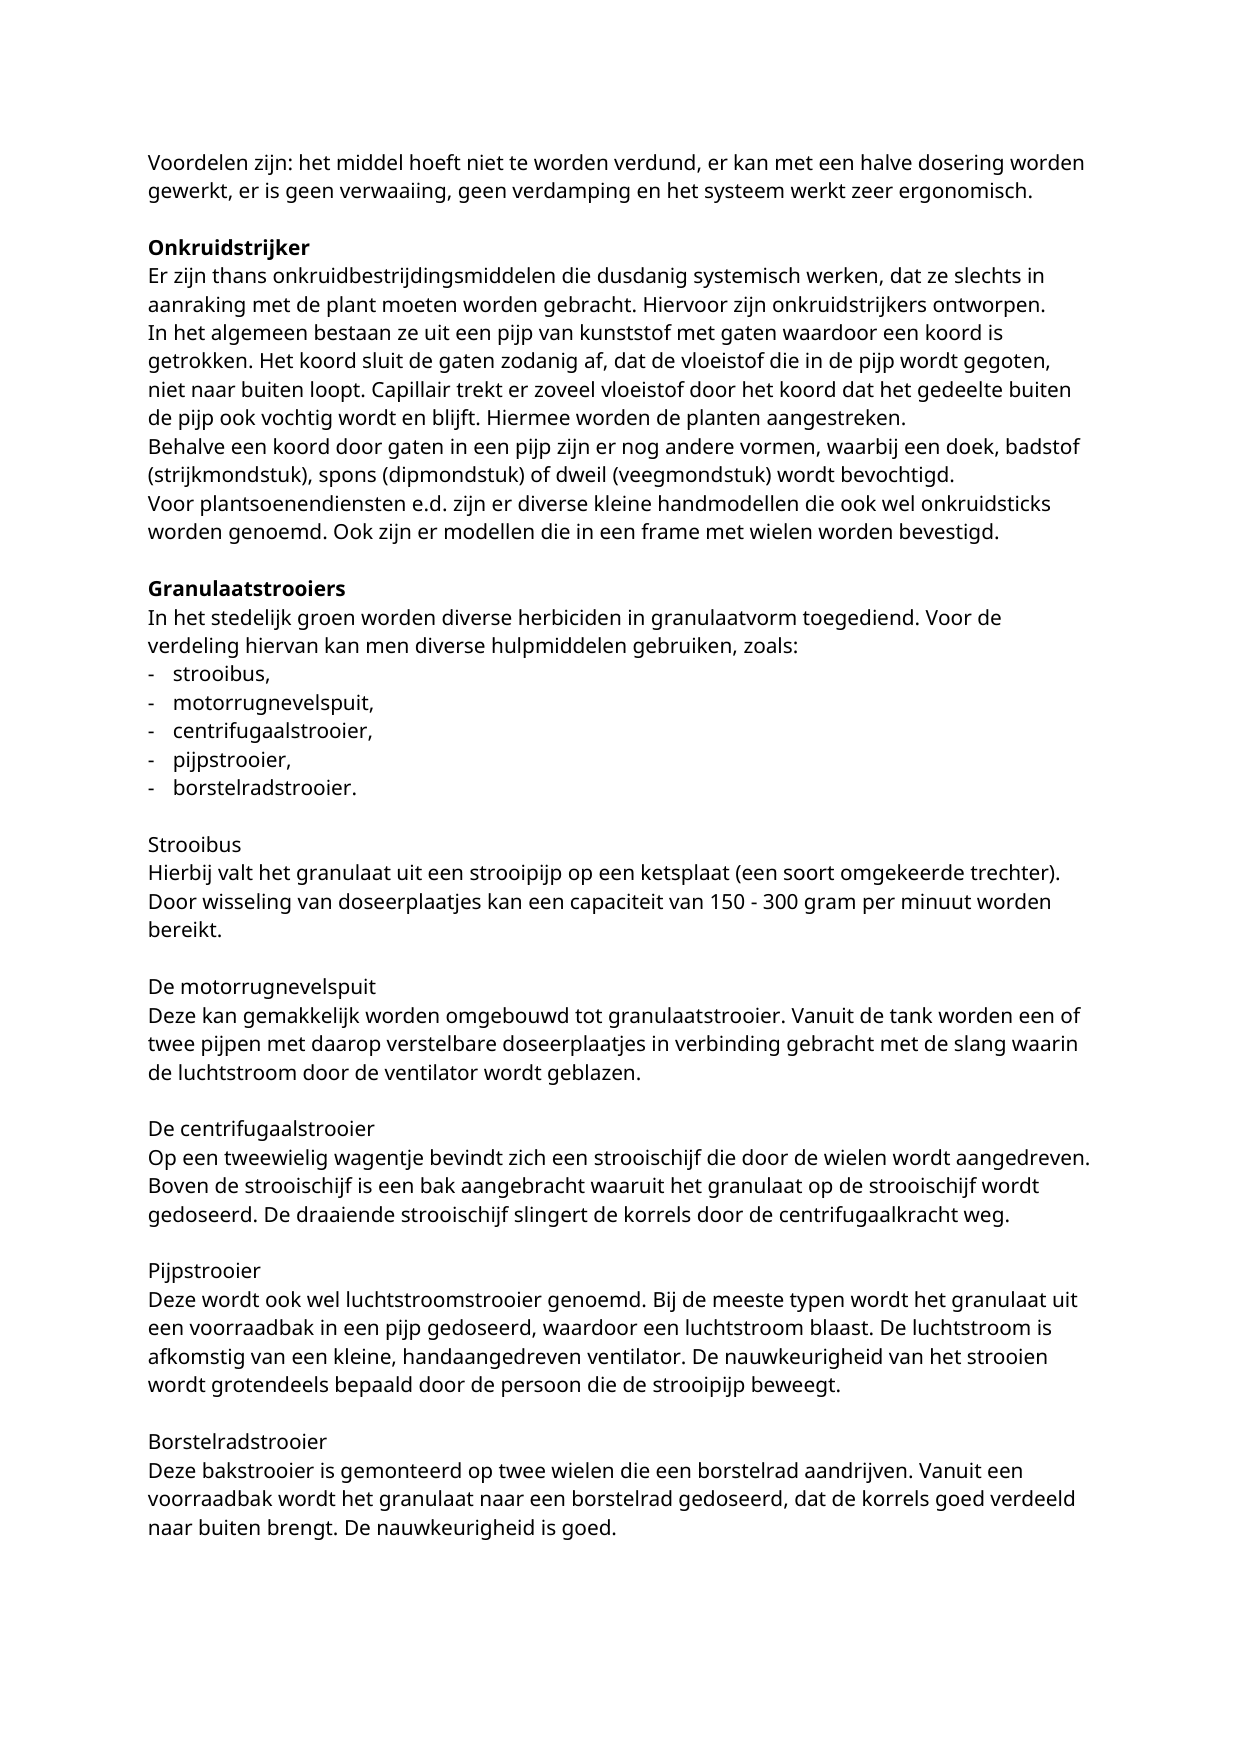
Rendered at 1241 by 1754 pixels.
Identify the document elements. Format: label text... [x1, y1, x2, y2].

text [148, 148, 1093, 204]
text Behalve een koord door gaten in een pijp zijn er nog andere vormen, waarbij een doek, badstof (strijkmondstuk), spons (dipmondstuk) of dweil (veegmondstuk) wordt bevochtigd. [148, 432, 1093, 489]
text Deze bakstrooier is gemonteerd op twee wielen die een borstelrad aandrijven. Vanuit een voorraadbak wordt het granulaat naar een borstelrad gedoseerd, dat de korrels goed verdeeld naar buiten brengt. De nauwkeurigheid is goed. [148, 1456, 1093, 1541]
text Op een tweewielig wagentje bevindt zich een strooischijf die door de wielen wordt aangedreven. Boven de strooischijf is een bak aangebracht waaruit het granulaat op de strooischijf wordt gedoseerd. De draaiende strooischijf slingert de korrels door de centrifugaalkracht weg. [148, 1143, 1093, 1228]
text Pijpstrooier [148, 1257, 1093, 1285]
text Deze wordt ook wel luchtstroomstrooier genoemd. Bij de meeste typen wordt het granulaat uit een voorraadbak in een pijp gedoseerd, waardoor een luchtstroom blaast. De luchtstroom is afkomstig van een kleine, handaangedreven ventilator. De nauwkeurigheid van het strooien wordt grotendeels bepaald door de persoon die de strooipijp beweegt. [148, 1285, 1093, 1399]
text Deze kan gemakkelijk worden omgebouwd tot granulaatstrooier. Vanuit de tank worden een of twee pijpen met daarop verstelbare doseerplaatjes in verbinding gebracht met de slang waarin de luchtstroom door de ventilator wordt geblazen. [148, 1001, 1093, 1086]
text Borstelradstrooier [148, 1427, 1093, 1456]
text Strooibus [148, 830, 1093, 858]
text Hierbij valt het granulaat uit een strooipijp op een ketsplaat (een soort omgekeerde trechter). Door wisseling van doseerplaatjes kan een capaciteit van 150 - 300 gram per minuut worden bereikt. [148, 858, 1093, 944]
text - pijpstrooier, [148, 745, 1093, 773]
text - borstelradstrooier. [148, 773, 1093, 802]
text Granulaatstrooiers [148, 574, 1093, 603]
text Voor plantsoenendiensten e.d. zijn er diverse kleine handmodellen die ook wel onkruidsticks worden genoemd. Ook zijn er modellen die in een frame met wielen worden bevestigd. [148, 489, 1093, 546]
text - strooibus, [148, 659, 1093, 688]
text - motorrugnevelspuit, [148, 688, 1093, 716]
text In het stedelijk groen worden diverse herbiciden in granulaatvorm toegediend. Voor de verdeling hiervan kan men diverse hulpmiddelen gebruiken, zoals: [148, 603, 1093, 659]
text - centrifugaalstrooier, [148, 716, 1093, 745]
text De centrifugaalstrooier [148, 1114, 1093, 1143]
text Onkruidstrijker [148, 233, 1093, 261]
text In het algemeen bestaan ze uit een pijp van kunststof met gaten waardoor een koord is getrokken. Het koord sluit de gaten zodanig af, dat de vloeistof die in de pijp wordt gegoten, niet naar buiten loopt. Capillair trekt er zoveel vloeistof door het koord dat het gedeelte buiten de pijp ook vochtig wordt en blijft. Hiermee worden de planten aangestreken. [148, 318, 1093, 432]
text De motorrugnevelspuit [148, 972, 1093, 1001]
text Er zijn thans onkruidbestrijdingsmiddelen die dusdanig systemisch werken, dat ze slechts in aanraking met de plant moeten worden gebracht. Hiervoor zijn onkruidstrijkers ontworpen. [148, 261, 1093, 318]
